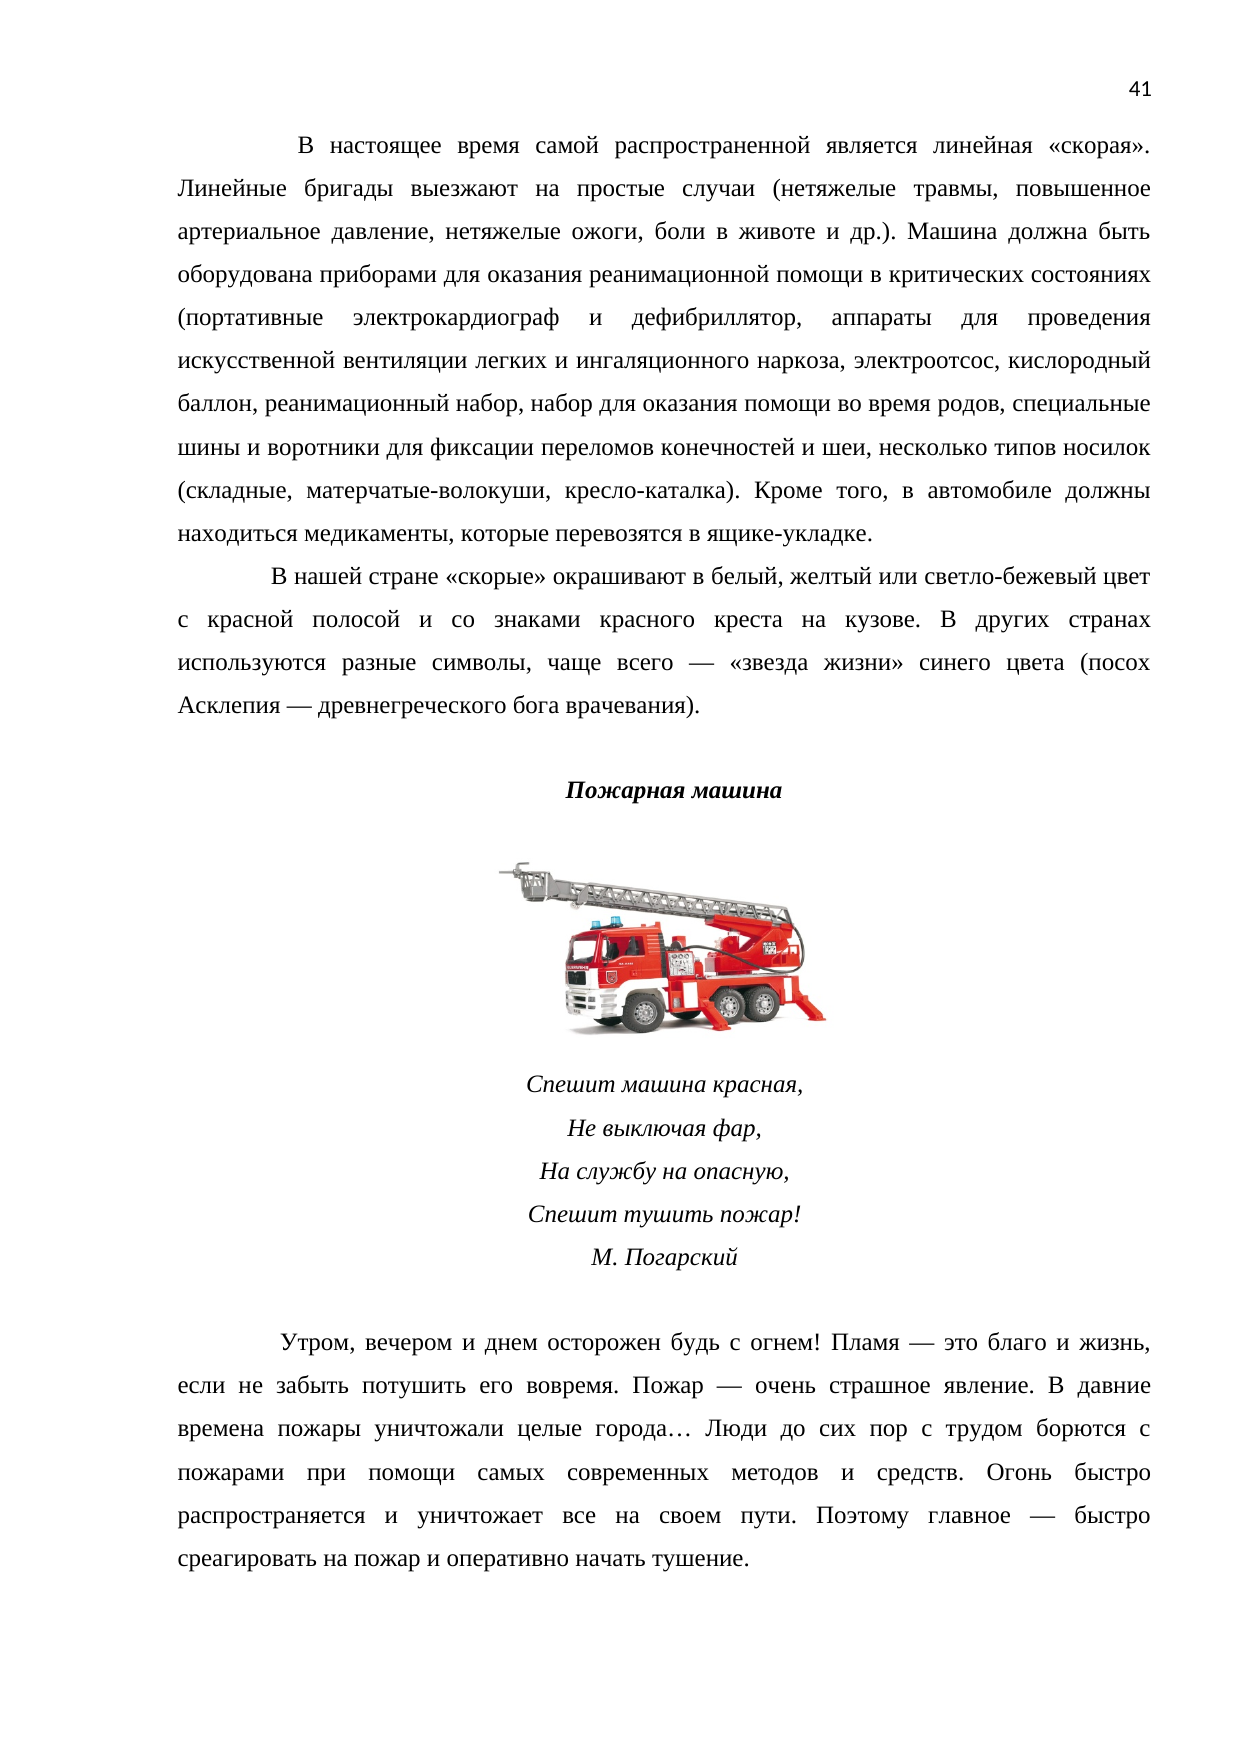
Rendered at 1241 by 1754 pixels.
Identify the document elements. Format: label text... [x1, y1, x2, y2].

text На службу на опасную, [177, 1156, 1152, 1184]
picture [483, 841, 846, 1066]
text Спешит машина красная, [177, 1069, 1152, 1098]
text В нашей стране «скорые» окрашивают в белый, желтый или светло-бежевый цвет с красной полосой и со знаками красного креста на кузове. В других странах используются разные символы, чаще всего — «звезда жизни» синего цвета (посох Асклепия — древнегреческого бога врачевания). [177, 561, 1152, 719]
text Утром, вечером и днем осторожен будь с огнем! Пламя — это благо и жизнь, если не забыть потушить его вовремя. Пожар — очень страшное явление. В давние времена пожары уничтожали целые города… Люди до сих пор с трудом борются с пожарами при помощи самых современных методов и средств. Огонь быстро распространяется и уничтожает все на своем пути. Поэтому главное — быстро среагировать на пожар и оперативно начать тушение. [177, 1327, 1152, 1572]
text М. Погарский [177, 1242, 1152, 1271]
text Пожарная машина [177, 776, 1152, 804]
text Спешит тушить пожар! [177, 1199, 1152, 1228]
text Не выключая фар, [177, 1113, 1152, 1141]
text В настоящее время самой распространенной является линейная «скорая». Линейные бригады выезжают на простые случаи (нетяжелые травмы, повышенное артериальное давление, нетяжелые ожоги, боли в животе и др.). Машина должна быть оборудована приборами для оказания реанимационной помощи в критических состояниях (портативные электрокардиограф и дефибриллятор, аппараты для проведения искусственной вентиляции легких и ингаляционного наркоза, электроотсос, кислородный баллон, реанимационный набор, набор для оказания помощи во время родов, специальные шины и воротники для фиксации переломов конечностей и шеи, несколько типов носилок (складные, матерчатые-волокуши, кресло-каталка). Кроме того, в автомобиле должны находиться медикаменты, которые перевозятся в ящике-укладке. [177, 130, 1152, 547]
